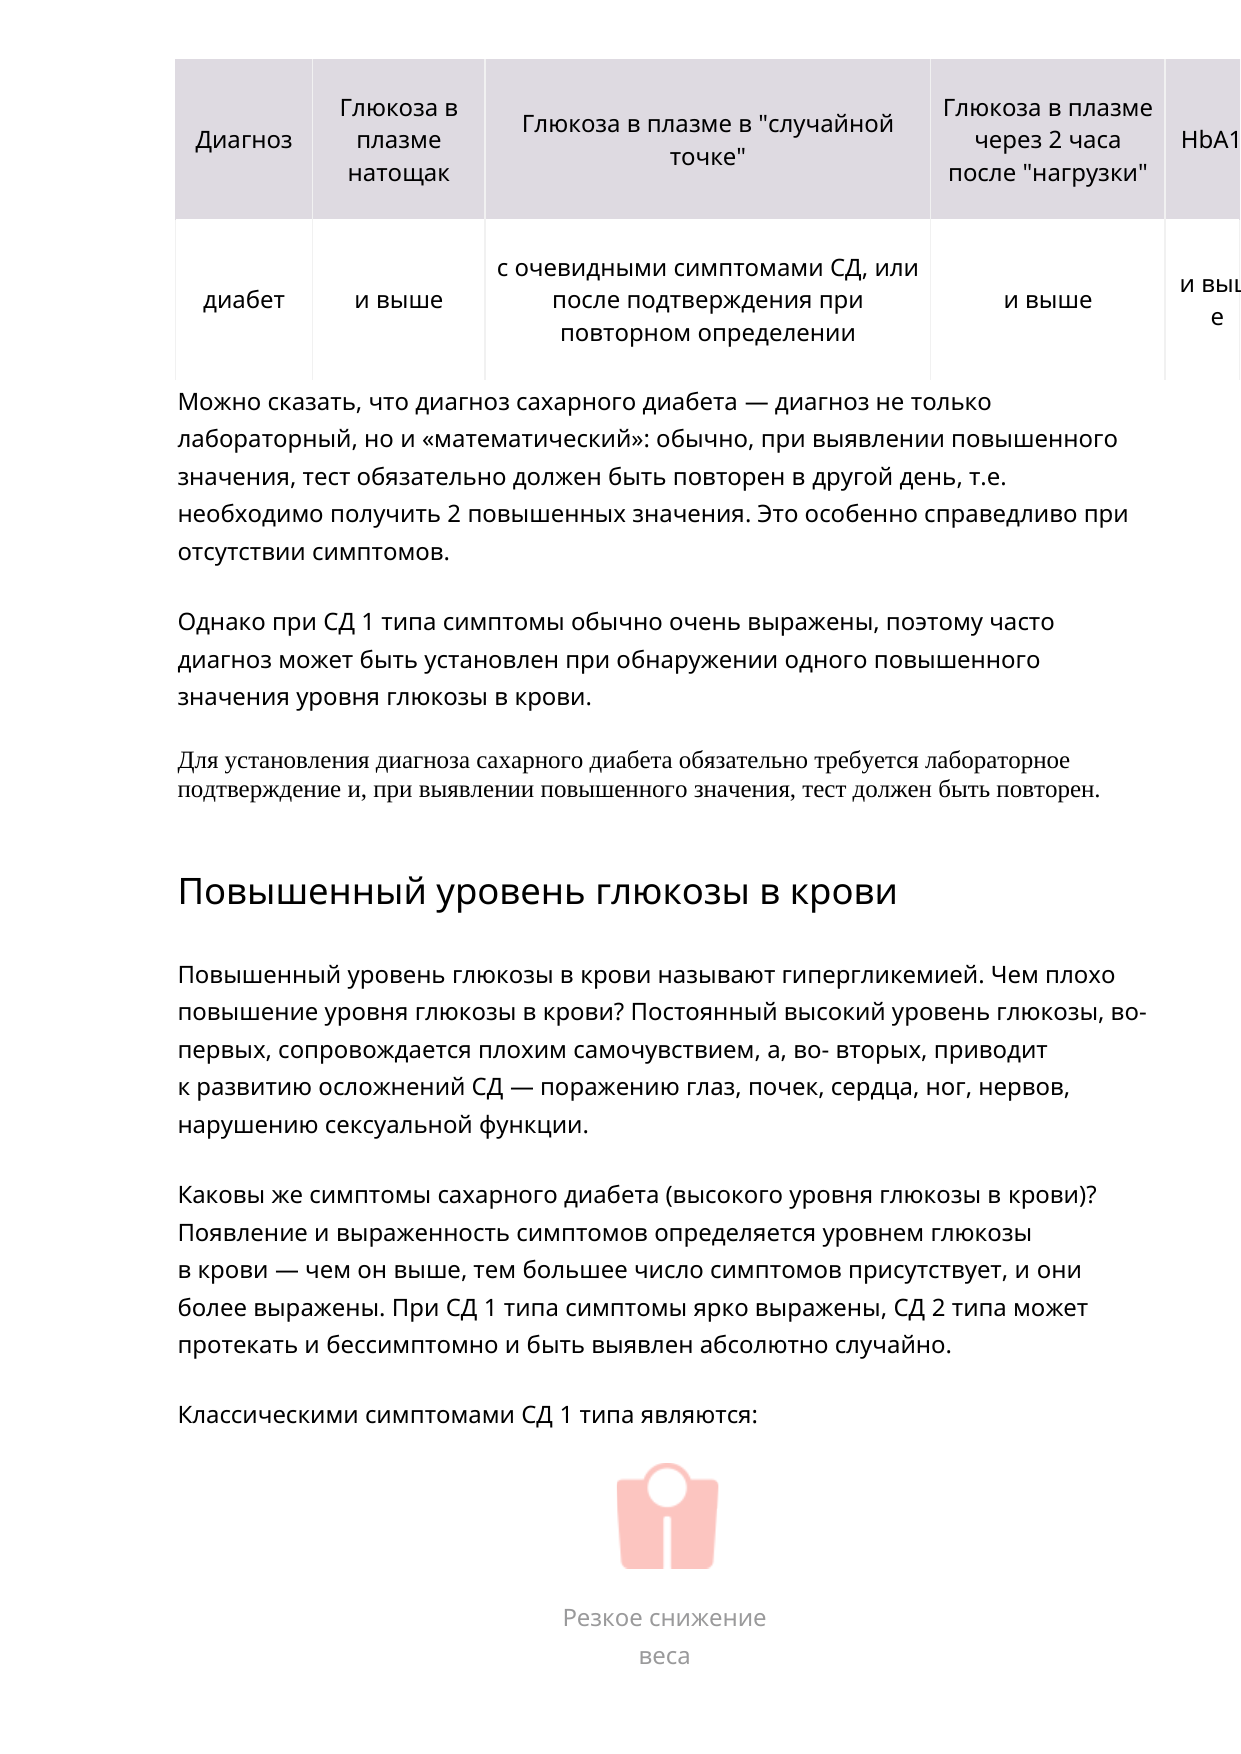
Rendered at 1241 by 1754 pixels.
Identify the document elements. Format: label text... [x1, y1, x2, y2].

text Можно сказать, что диагноз сахарного диабета — диагноз не только лабораторный, но и «математический»: обычно, при выявлении повышенного значения, тест обязательно должен быть повторен в другой день, т.е. необходимо получить 2 повышенных значения. Это особенно справедливо при отсутствии симптомов. [177, 380, 1152, 567]
text Резкое снижение веса [177, 1596, 1152, 1671]
table_header HbA1c [1166, 59, 1239, 219]
table_cell 11,1 ммоль/л и выше [931, 220, 1164, 380]
table_header Глюкоза в плазме в "случайной точке" [486, 59, 930, 219]
table_cell 7,0 ммоль/л и выше [313, 220, 484, 380]
table_header Глюкоза в плазме натощак [313, 59, 484, 219]
text Однако при СД 1 типа симптомы обычно очень выражены, поэтому часто диагноз может быть установлен при обнаружении одного повышенного значения уровня глюкозы в крови. [177, 600, 1152, 713]
picture [616, 1463, 719, 1569]
text Для установления диагноза сахарного диабета обязательно требуется лабораторное подтверждение и, при выявлении повышенного значения, тест должен быть повторен. [177, 745, 1152, 803]
text Повышенный уровень глюкозы в крови называют гипергликемией. Чем плохо повышение уровня глюкозы в крови? Постоянный высокий уровень глюкозы, во-первых, сопровождается плохим самочувствием, а, во- вторых, приводит к развитию осложнений СД — поражению глаз, почек, сердца, ног, нервов, нарушению сексуальной функции. [177, 953, 1152, 1140]
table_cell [486, 220, 930, 380]
table_header Глюкоза в плазме через 2 часа после "нагрузки" [931, 59, 1164, 219]
table_cell 6,5% и выше [1166, 220, 1239, 380]
text Каковы же симптомы сахарного диабета (высокого уровня глюкозы в крови)? Появление и выраженность симптомов определяется уровнем глюкозы в крови — чем он выше, тем большее число симптомов присутствует, и они более выражены. При СД 1 типа симптомы ярко выражены, СД 2 типа может протекать и бессимптомно и быть выявлен абсолютно случайно. [177, 1173, 1152, 1360]
table_header Диагноз [176, 59, 312, 219]
text Классическими симптомами СД 1 типа являются: [177, 1393, 1152, 1431]
table_cell Сахарный диабет [176, 220, 312, 380]
text Повышенный уровень глюкозы в крови [177, 865, 1152, 915]
